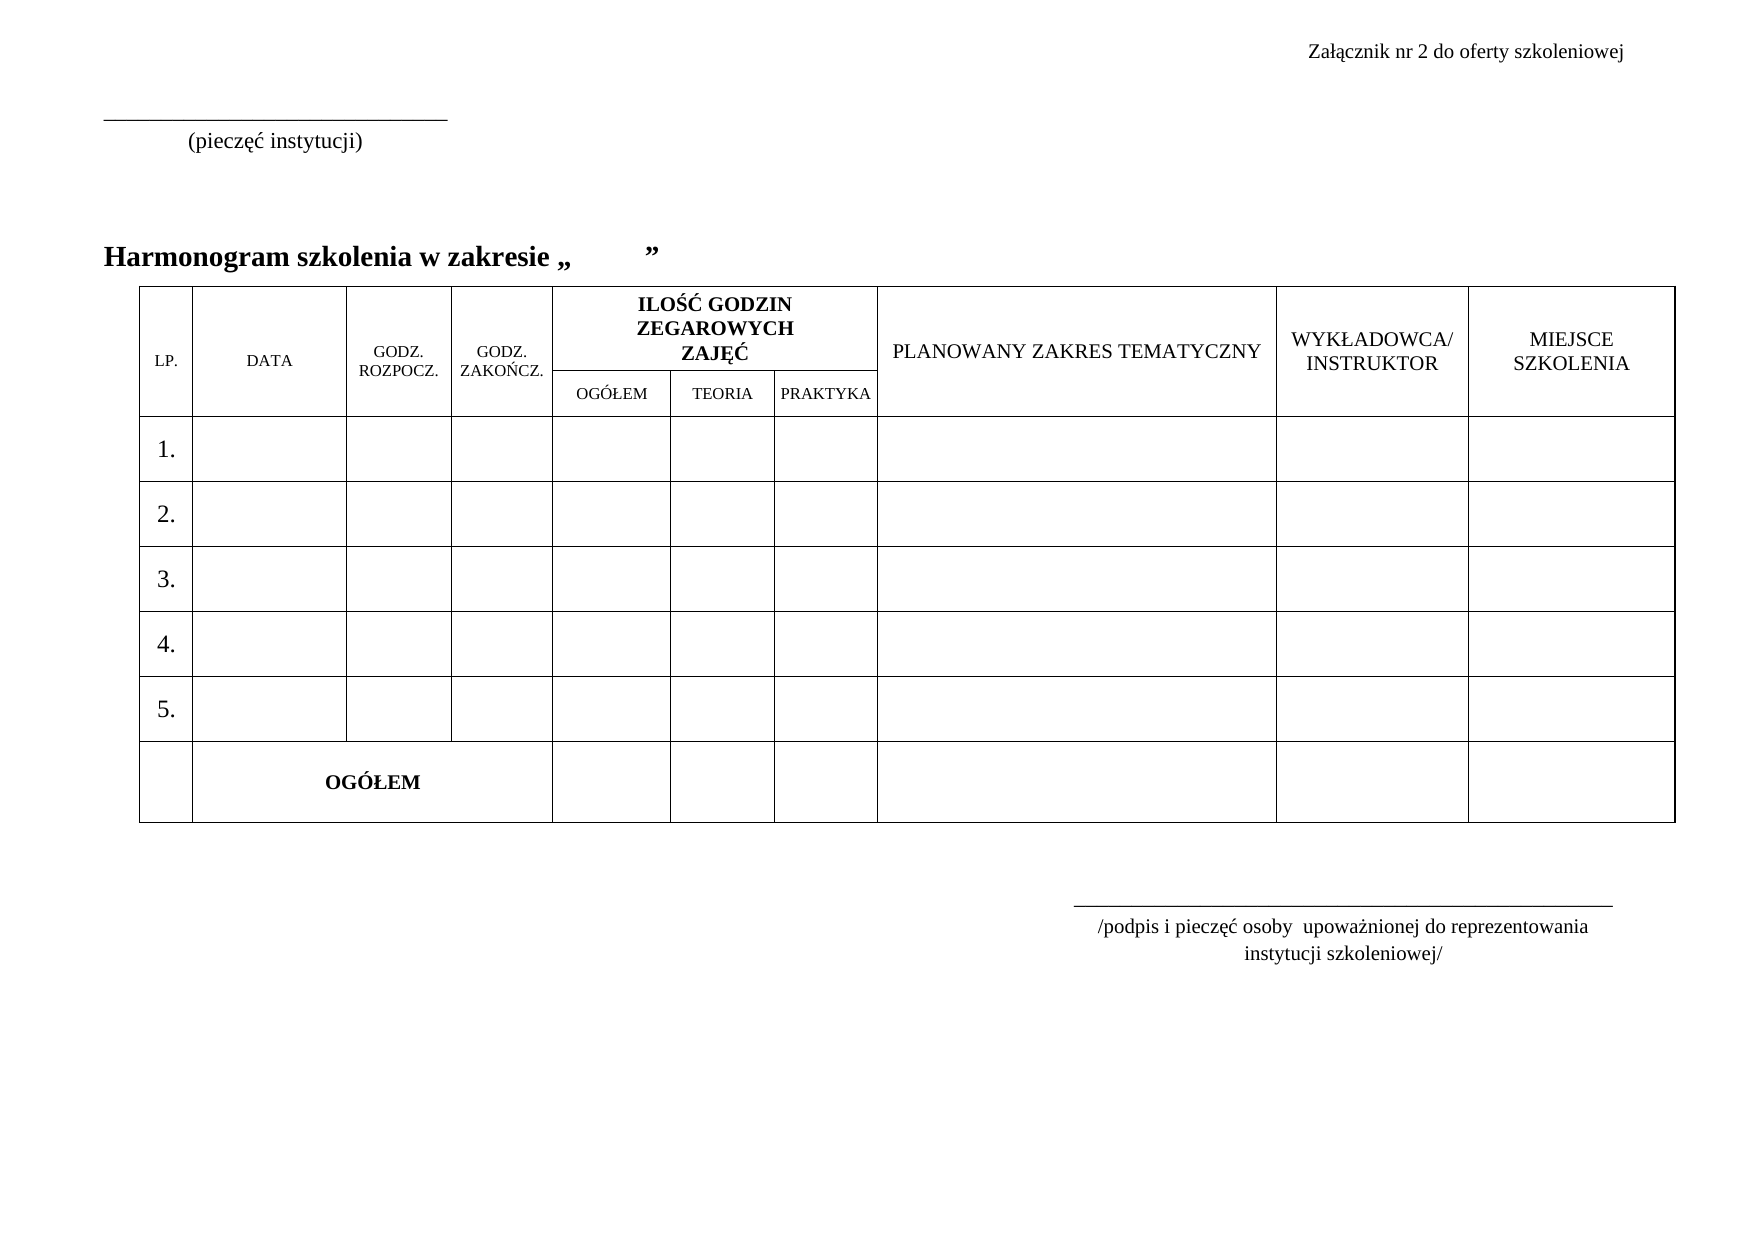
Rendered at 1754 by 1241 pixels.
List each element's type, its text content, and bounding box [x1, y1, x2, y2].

table_header LP. [140, 287, 192, 416]
table_cell [671, 482, 774, 546]
text Harmonogram szkolenia w zakresie „ ” [103, 239, 1624, 273]
table_cell [452, 677, 552, 741]
table_header ILOŚĆ GODZIN ZEGAROWYCH ZAJĘĆ [553, 287, 877, 370]
table_cell [1277, 612, 1468, 676]
table_cell [193, 612, 346, 676]
table_cell [1277, 742, 1468, 822]
table_cell 2. [140, 482, 192, 546]
table_cell 4. [140, 612, 192, 676]
table_cell [553, 612, 670, 676]
table_header MIEJSCE SZKOLENIA [1469, 287, 1674, 416]
table_cell [193, 677, 346, 741]
table_cell [671, 677, 774, 741]
table_cell [671, 417, 774, 481]
table_header ______________________________ [92, 97, 458, 127]
table_cell [140, 742, 192, 822]
table_cell [878, 482, 1276, 546]
table_header PLANOWANY ZAKRES TEMATYCZNY [878, 287, 1276, 416]
table_header GODZ. ROZPOCZ. [347, 287, 451, 416]
table_cell 1. [140, 417, 192, 481]
table_cell [1469, 547, 1674, 611]
table_cell [347, 417, 451, 481]
table_cell [553, 742, 670, 822]
table_cell [1277, 417, 1468, 481]
table_cell [553, 547, 670, 611]
table_header DATA [193, 287, 346, 416]
table_cell [193, 482, 346, 546]
table_cell [671, 742, 774, 822]
table_cell [553, 677, 670, 741]
table_cell [347, 612, 451, 676]
table_cell OGÓŁEM [193, 742, 552, 822]
table_cell [878, 547, 1276, 611]
table_cell [553, 482, 670, 546]
table_cell [347, 677, 451, 741]
table_cell [671, 547, 774, 611]
table_cell [193, 417, 346, 481]
table_cell 3. [140, 547, 192, 611]
table_cell [878, 742, 1276, 822]
table_cell PRAKTYKA [775, 371, 877, 416]
table_cell [775, 612, 877, 676]
table_cell 5. [140, 677, 192, 741]
table_cell [452, 547, 552, 611]
table_header _______________________________________________ [1062, 884, 1624, 914]
table_cell [1469, 742, 1674, 822]
table_cell [1469, 482, 1674, 546]
table_cell [775, 482, 877, 546]
table_cell [878, 677, 1276, 741]
table_cell TEORIA [671, 371, 774, 416]
table_cell /podpis i pieczęć osoby upoważnionej do reprezentowania instytucji szkoleniowej/ [1062, 914, 1624, 969]
table_cell [775, 547, 877, 611]
table_header GODZ. ZAKOŃCZ. [452, 287, 552, 416]
table_cell [1469, 677, 1674, 741]
table_cell [671, 612, 774, 676]
table_cell [452, 612, 552, 676]
table_cell [452, 417, 552, 481]
table_cell [347, 482, 451, 546]
table_cell [1469, 417, 1674, 481]
table_cell OGÓŁEM [553, 371, 670, 416]
table_cell [775, 677, 877, 741]
table_cell [1277, 677, 1468, 741]
table_cell [775, 417, 877, 481]
table_cell [1277, 482, 1468, 546]
table_cell [1469, 612, 1674, 676]
table_cell [1277, 547, 1468, 611]
table_cell (pieczęć instytucji) [92, 127, 458, 157]
table_cell [878, 612, 1276, 676]
table_cell [775, 742, 877, 822]
table_cell [878, 417, 1276, 481]
table_cell [347, 547, 451, 611]
table_cell [553, 417, 670, 481]
table_cell [193, 547, 346, 611]
table_header WYKŁADOWCA/ INSTRUKTOR [1277, 287, 1468, 416]
table_cell [452, 482, 552, 546]
